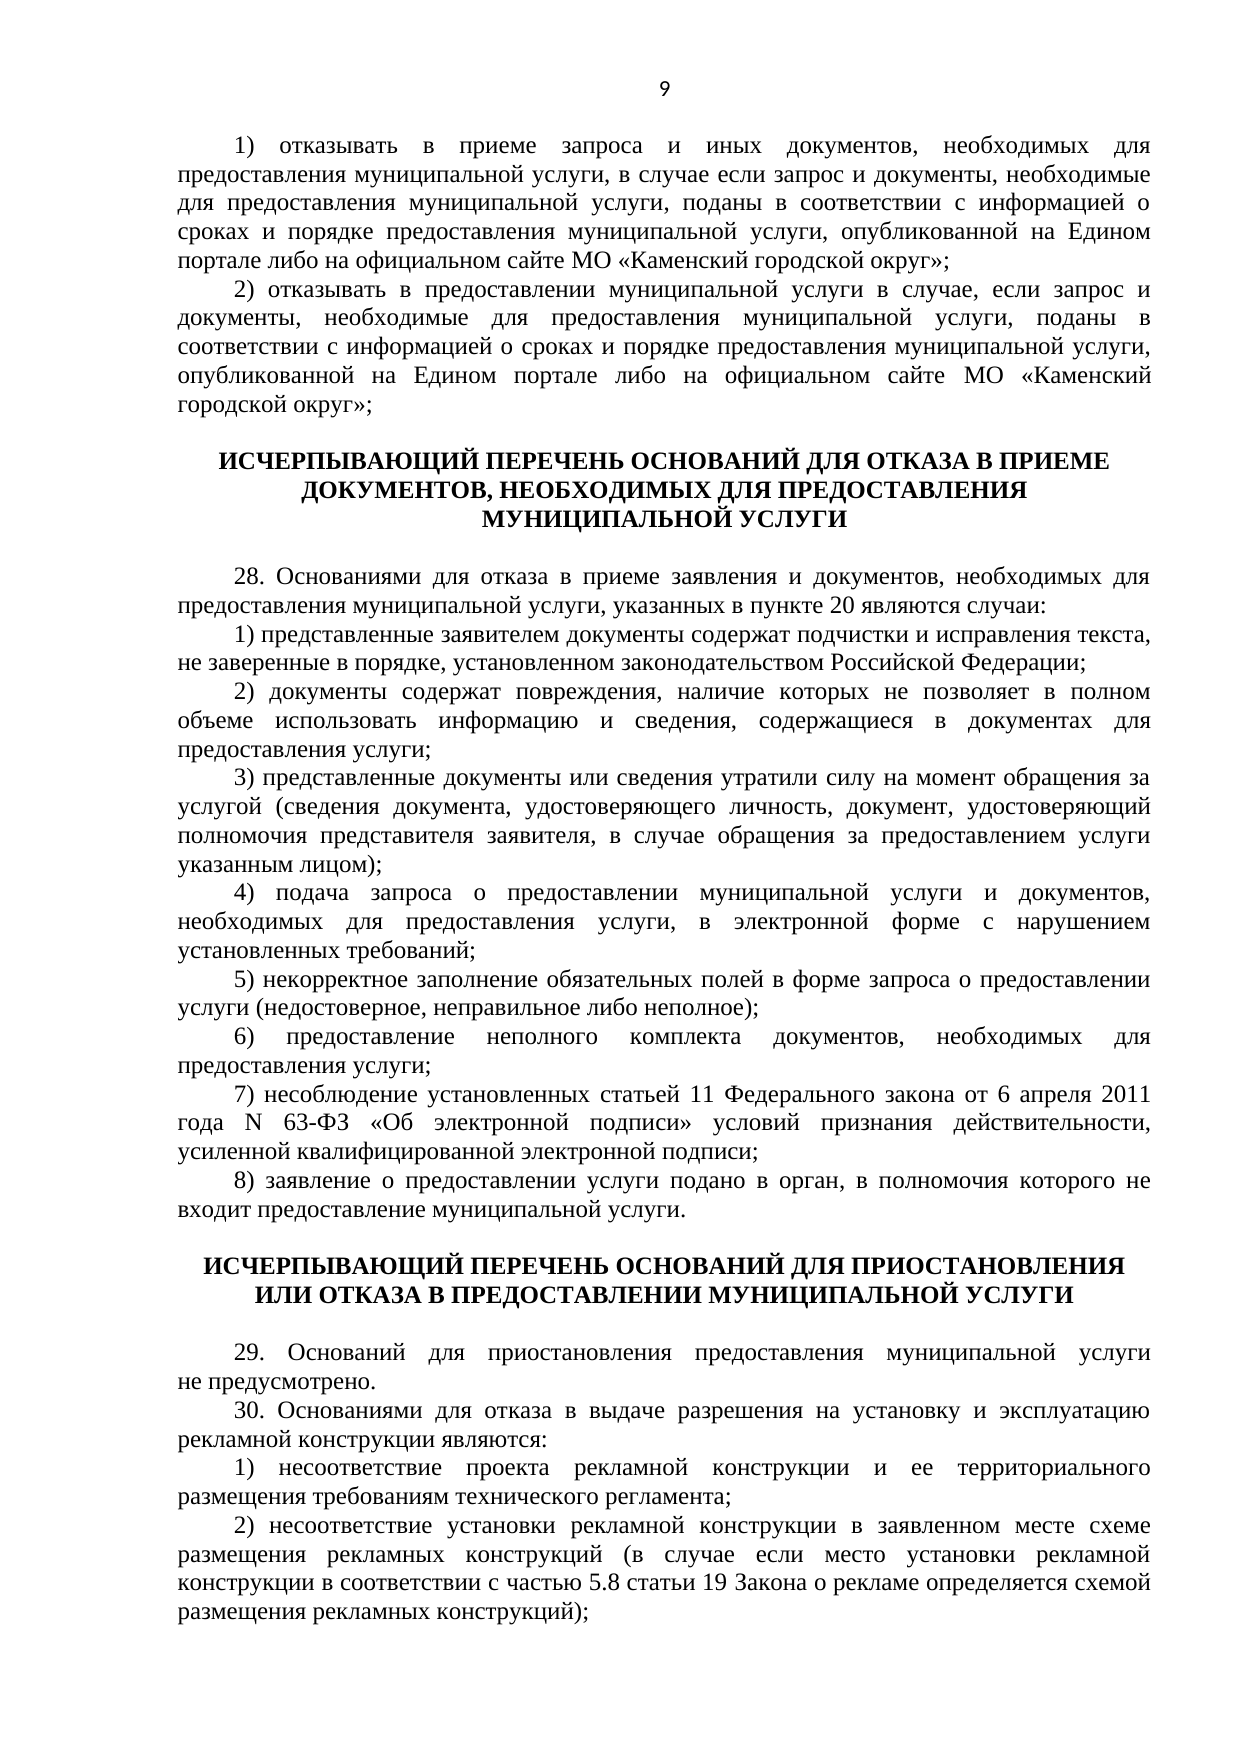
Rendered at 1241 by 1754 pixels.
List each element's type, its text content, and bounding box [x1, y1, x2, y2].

text 4) подача запроса о предоставлении муниципальной услуги и документов, необходимых для предоставления услуги, в электронной форме с нарушением установленных требований; [177, 877, 1152, 964]
text 6) предоставление неполного комплекта документов, необходимых для предоставления услуги; [177, 1021, 1152, 1079]
text 2) документы содержат повреждения, наличие которых не позволяет в полном объеме использовать информацию и сведения, содержащиеся в документах для предоставления услуги; [177, 676, 1152, 762]
text 29. Оснований для приостановления предоставления муниципальной услуги не предусмотрено. [177, 1337, 1152, 1395]
text 1) представленные заявителем документы содержат подчистки и исправления текста, не заверенные в порядке, установленном законодательством Российской Федерации; [177, 619, 1152, 676]
text 1) несоответствие проекта рекламной конструкции и ее территориального размещения требованиям технического регламента; [177, 1452, 1152, 1510]
title ИСЧЕРПЫВАЮЩИЙ ПЕРЕЧЕНЬ ОСНОВАНИЙ ДЛЯ ОТКАЗА В ПРИЕМЕ [177, 446, 1152, 475]
text 8) заявление о предоставлении услуги подано в орган, в полномочия которого не входит предоставление муниципальной услуги. [177, 1165, 1152, 1222]
title ИЛИ ОТКАЗА В ПРЕДОСТАВЛЕНИИ МУНИЦИПАЛЬНОЙ УСЛУГИ [177, 1280, 1152, 1309]
text 2) несоответствие установки рекламной конструкции в заявленном месте схеме размещения рекламных конструкций (в случае если место установки рекламной конструкции в соответствии с частью 5.8 статьи 19 Закона о рекламе определяется схемой размещения рекламных конструкций); [177, 1510, 1152, 1625]
text 28. Основаниями для отказа в приеме заявления и документов, необходимых для предоставления муниципальной услуги, указанных в пункте 20 являются случаи: [177, 561, 1152, 619]
text 30. Основаниями для отказа в выдаче разрешения на установку и эксплуатацию рекламной конструкции являются: [177, 1395, 1152, 1452]
title ДОКУМЕНТОВ, НЕОБХОДИМЫХ ДЛЯ ПРЕДОСТАВЛЕНИЯ [177, 475, 1152, 504]
text 1) отказывать в приеме запроса и иных документов, необходимых для предоставления муниципальной услуги, в случае если запрос и документы, необходимые для предоставления муниципальной услуги, поданы в соответствии с информацией о сроках и порядке предоставления муниципальной услуги, опубликованной на Едином портале либо на официальном сайте МО «Каменский городской округ»; [177, 130, 1152, 274]
title ИСЧЕРПЫВАЮЩИЙ ПЕРЕЧЕНЬ ОСНОВАНИЙ ДЛЯ ПРИОСТАНОВЛЕНИЯ [177, 1251, 1152, 1280]
text 3) представленные документы или сведения утратили силу на момент обращения за услугой (сведения документа, удостоверяющего личность, документ, удостоверяющий полномочия представителя заявителя, в случае обращения за предоставлением услуги указанным лицом); [177, 762, 1152, 877]
title МУНИЦИПАЛЬНОЙ УСЛУГИ [177, 504, 1152, 532]
text 2) отказывать в предоставлении муниципальной услуги в случае, если запрос и документы, необходимые для предоставления муниципальной услуги, поданы в соответствии с информацией о сроках и порядке предоставления муниципальной услуги, опубликованной на Едином портале либо на официальном сайте МО «Каменский городской округ»; [177, 274, 1152, 417]
text 7) несоблюдение установленных статьей 11 Федерального закона от 6 апреля 2011 года N 63-ФЗ «Об электронной подписи» условий признания действительности, усиленной квалифицированной электронной подписи; [177, 1079, 1152, 1165]
text 5) некорректное заполнение обязательных полей в форме запроса о предоставлении услуги (недостоверное, неправильное либо неполное); [177, 964, 1152, 1021]
